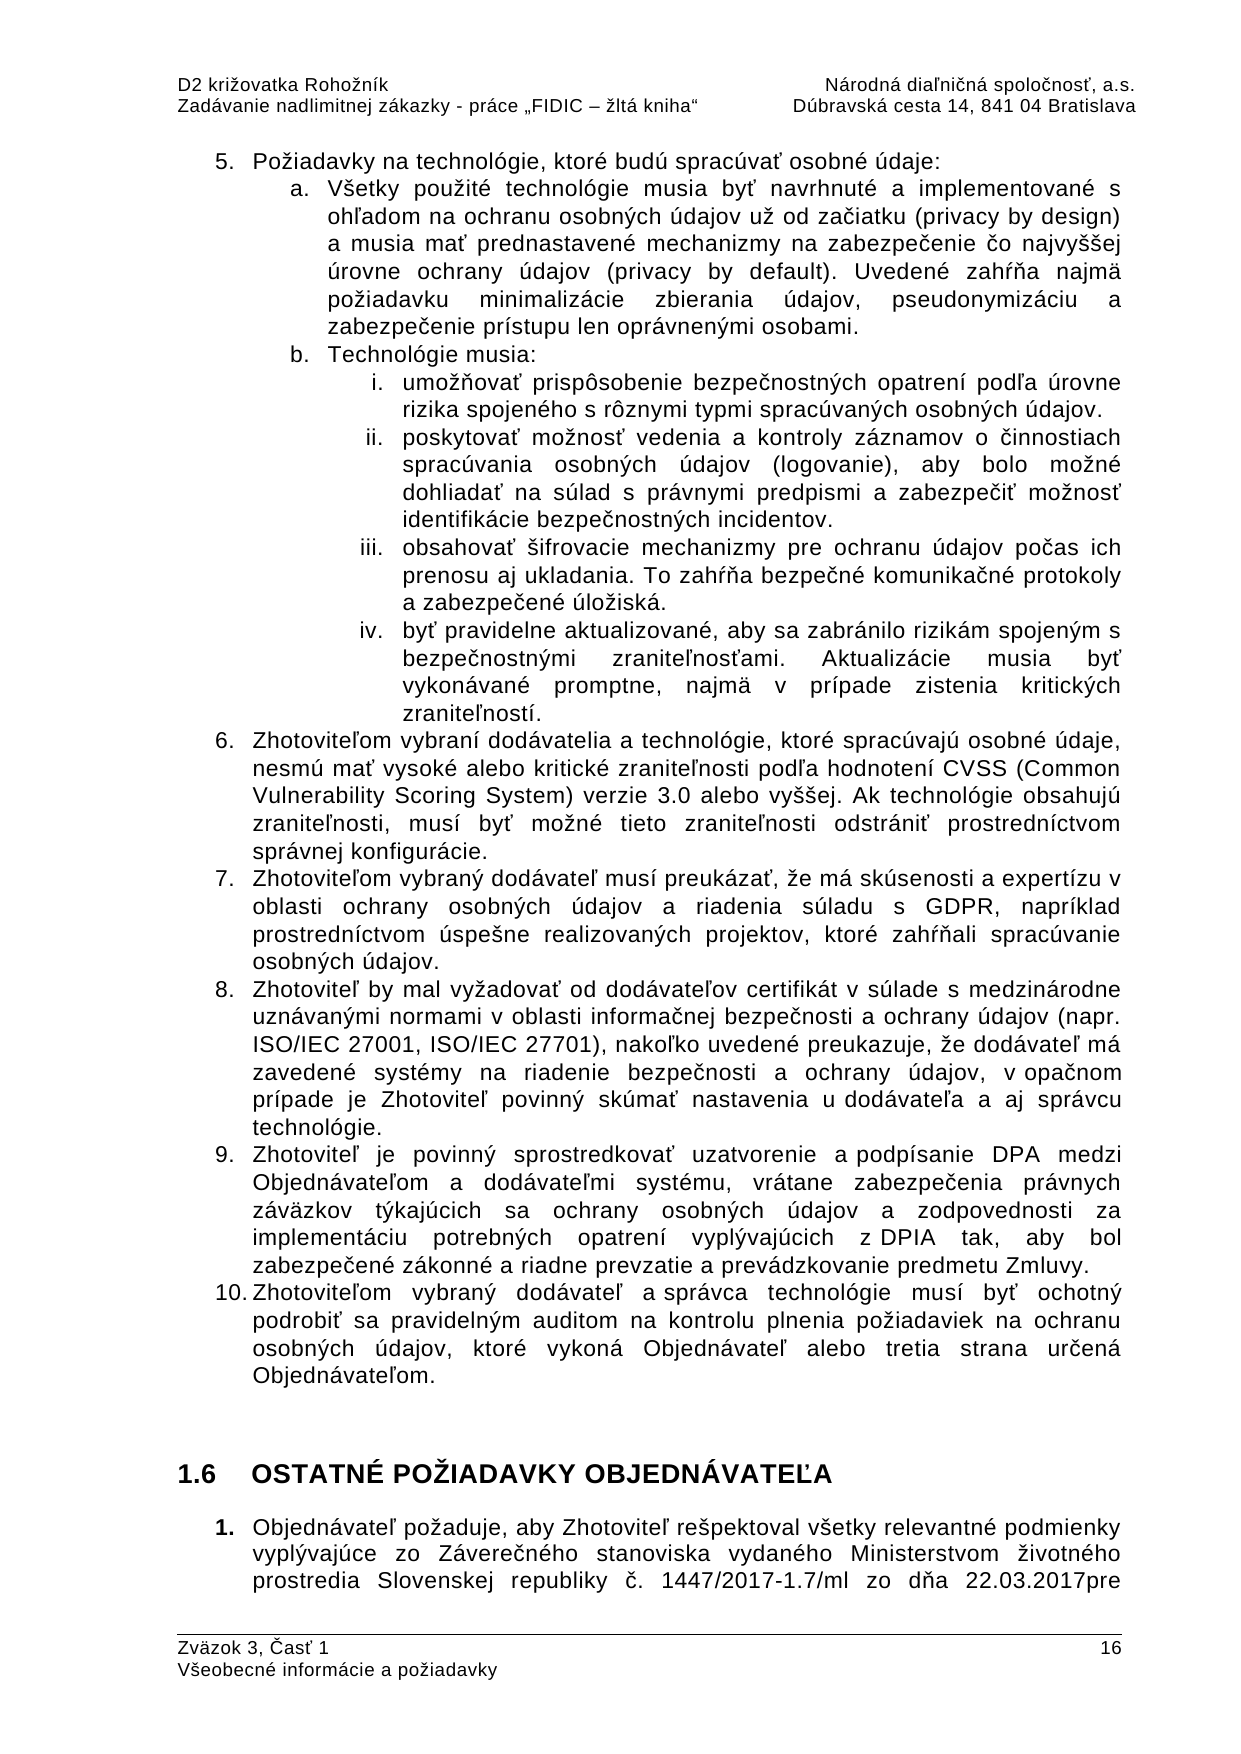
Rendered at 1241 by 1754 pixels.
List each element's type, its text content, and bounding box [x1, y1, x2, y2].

list Zhotoviteľom vybraný dodávateľ musí preukázať, že má skúsenosti a expertízu v oblasti ochrany osobných údajov a riadenia súladu s GDPR, napríklad prostredníctvom úspešne realizovaných projektov, ktoré zahŕňali spracúvanie osobných údajov. [215, 865, 1122, 974]
list Všetky použité technológie musia byť navrhnuté a implementované s ohľadom na ochranu osobných údajov už od začiatku (privacy by design) a musia mať prednastavené mechanizmy na zabezpečenie čo najvyššej úrovne ochrany údajov (privacy by default). Uvedené zahŕňa najmä požiadavku minimalizácie zbierania údajov, pseudonymizáciu a zabezpečenie prístupu len oprávnenými osobami. [290, 175, 1122, 339]
list poskytovať možnosť vedenia a kontroly záznamov o činnostiach spracúvania osobných údajov (logovanie), aby bolo možné dohliadať na súlad s právnymi predpismi a zabezpečiť možnosť identifikácie bezpečnostných incidentov. [383, 424, 1122, 533]
list Technológie musia: [290, 341, 1122, 367]
list Zhotoviteľ by mal vyžadovať od dodávateľov certifikát v súlade s medzinárodne uznávanými normami v oblasti informačnej bezpečnosti a ochrany údajov (napr. ISO/IEC 27001, ISO/IEC 27701), nakoľko uvedené preukazuje, že dodávateľ má zavedené systémy na riadenie bezpečnosti a ochrany údajov, v opačnom prípade je Zhotoviteľ povinný skúmať nastavenia u dodávateľa a aj správcu technológie. [215, 976, 1122, 1140]
subtitle 1.6 Ostatné požiadavky objednávateľa [177, 1458, 1122, 1489]
list byť pravidelne aktualizované, aby sa zabránilo rizikám spojeným s bezpečnostnými zraniteľnosťami. Aktualizácie musia byť vykonávané promptne, najmä v prípade zistenia kritických zraniteľností. [383, 617, 1122, 726]
list Zhotoviteľ je povinný sprostredkovať uzatvorenie a podpísanie DPA medzi Objednávateľom a dodávateľmi systému, vrátane zabezpečenia právnych záväzkov týkajúcich sa ochrany osobných údajov a zodpovednosti za implementáciu potrebných opatrení vyplývajúcich z DPIA tak, aby bol zabezpečené zákonné a riadne prevzatie a prevádzkovanie predmetu Zmluvy. [215, 1141, 1122, 1278]
list obsahovať šifrovacie mechanizmy pre ochranu údajov počas ich prenosu aj ukladania. To zahŕňa bezpečné komunikačné protokoly a zabezpečené úložiská. [383, 534, 1122, 616]
list Zhotoviteľom vybraní dodávatelia a technológie, ktoré spracúvajú osobné údaje, nesmú mať vysoké alebo kritické zraniteľnosti podľa hodnotení CVSS (Common Vulnerability Scoring System) verzie 3.0 alebo vyššej. Ak technológie obsahujú zraniteľnosti, musí byť možné tieto zraniteľnosti odstrániť prostredníctvom správnej konfigurácie. [215, 727, 1122, 864]
list Požiadavky na technológie, ktoré budú spracúvať osobné údaje: [215, 148, 1122, 174]
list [215, 1514, 1122, 1593]
list umožňovať prispôsobenie bezpečnostných opatrení podľa úrovne rizika spojeného s rôznymi typmi spracúvaných osobných údajov. [383, 368, 1122, 422]
list Zhotoviteľom vybraný dodávateľ a správca technológie musí byť ochotný podrobiť sa pravidelným auditom na kontrolu plnenia požiadaviek na ochranu osobných údajov, ktoré vykoná Objednávateľ alebo tretia strana určená Objednávateľom. [215, 1279, 1122, 1388]
